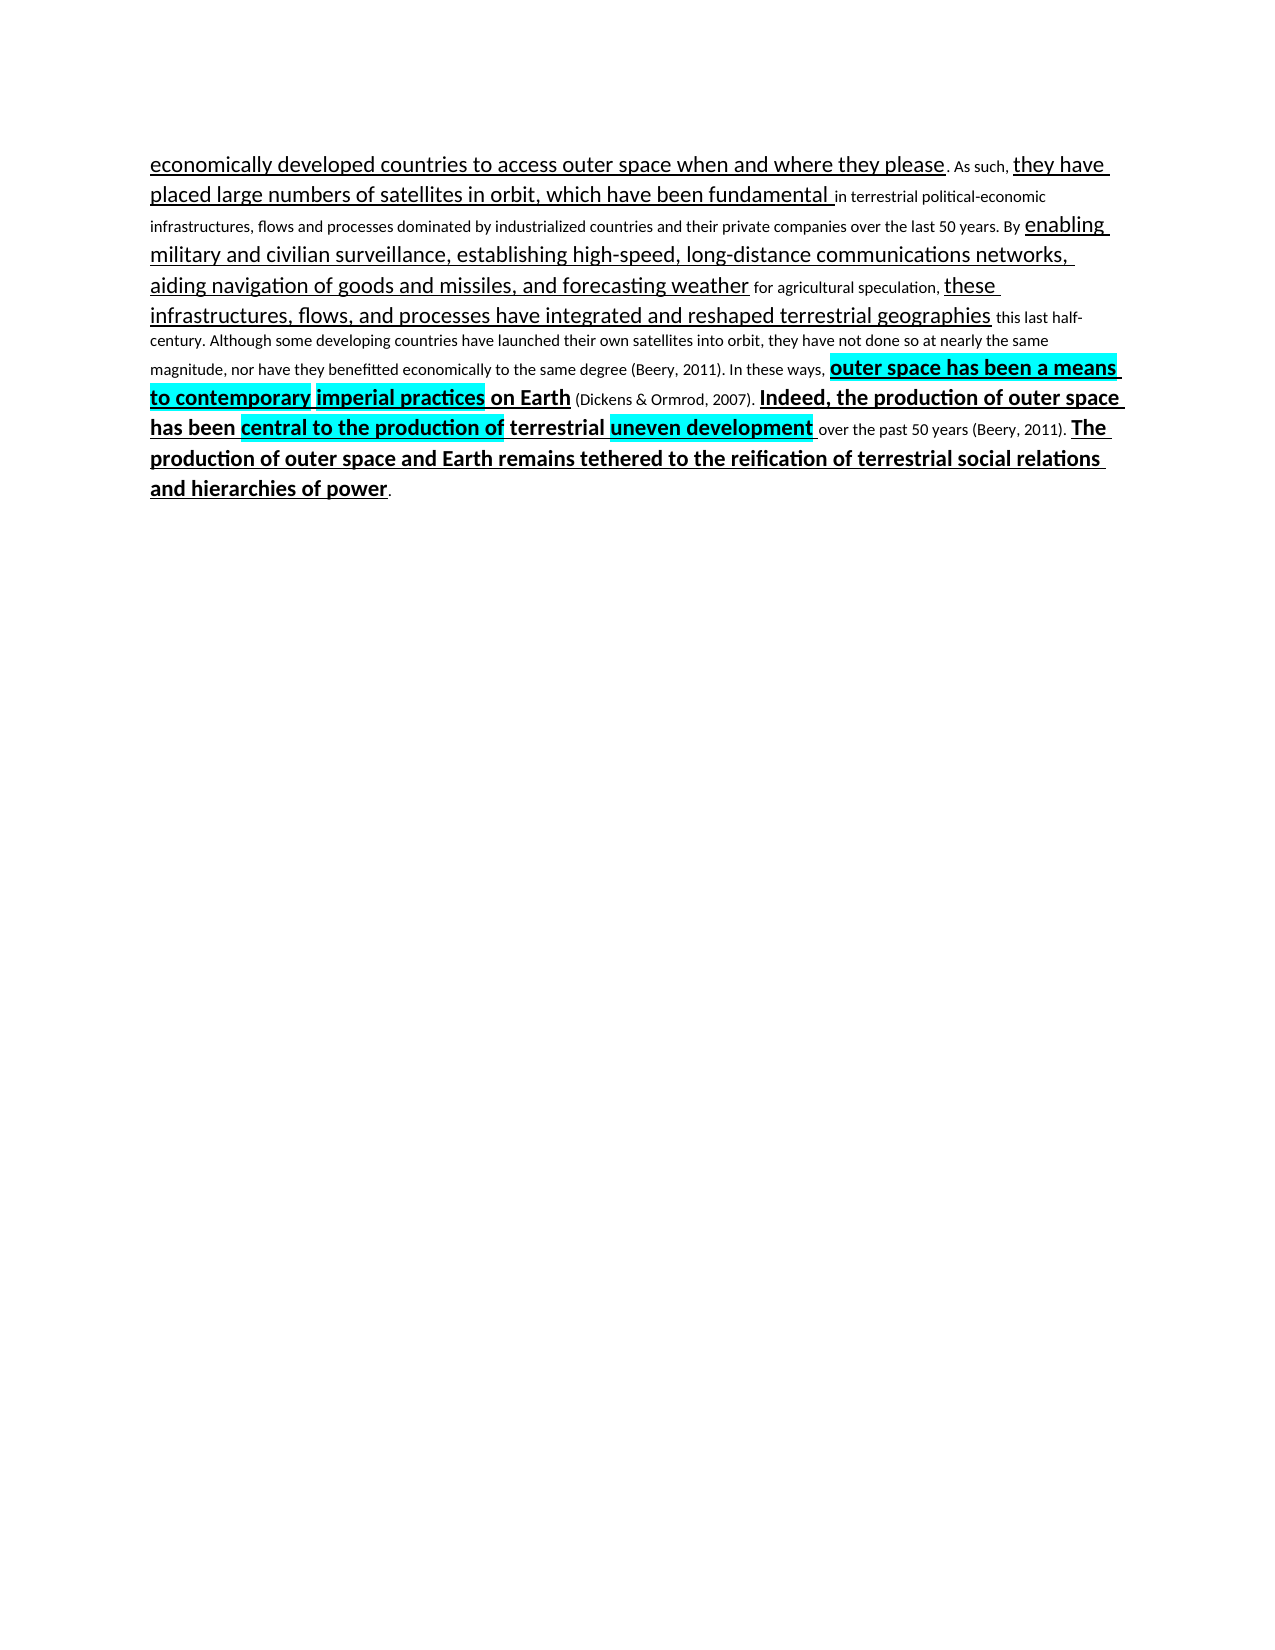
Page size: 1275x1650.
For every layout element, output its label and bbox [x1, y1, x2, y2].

text [150, 150, 1125, 502]
